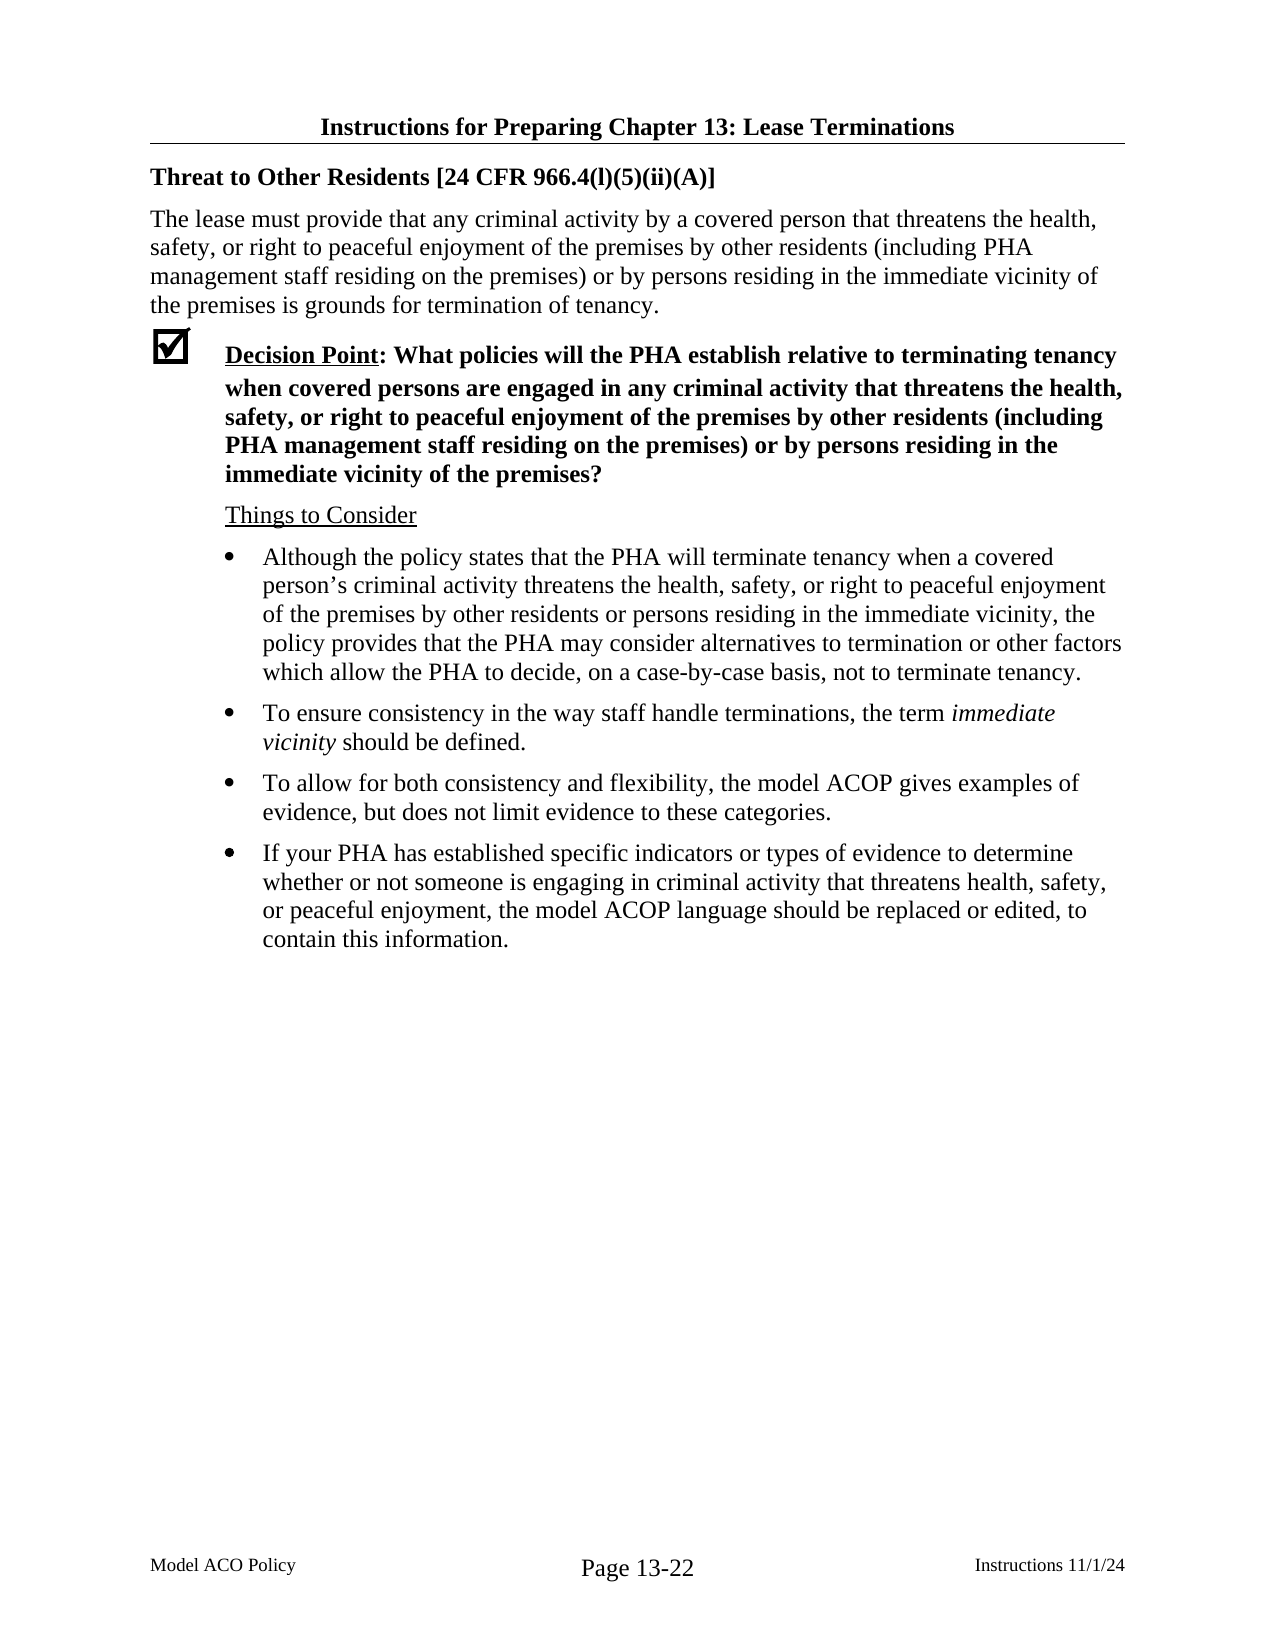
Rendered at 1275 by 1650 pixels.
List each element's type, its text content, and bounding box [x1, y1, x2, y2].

list Although the policy states that the PHA will terminate tenancy when a covered person’s criminal activity threatens the health, safety, or right to peaceful enjoyment of the premises by other residents or persons residing in the immediate vicinity, the policy provides that the PHA may consider alternatives to termination or other factors which allow the PHA to decide, on a case-by-case basis, not to terminate tenancy. [225, 542, 1125, 685]
text Threat to Other Residents [24 CFR 966.4(l)(5)(ii)(A)] [150, 162, 1125, 191]
text Decision Point: What policies will the PHA establish relative to terminating tenancy when covered persons are engaged in any criminal activity that threatens the health, safety, or right to peaceful enjoyment of the premises by other residents (including PHA management staff residing on the premises) or by persons residing in the immediate vicinity of the premises? [150, 331, 1125, 488]
list To ensure consistency in the way staff handle terminations, the term immediate vicinity should be defined. [225, 698, 1125, 755]
list To allow for both consistency and flexibility, the model ACOP gives examples of evidence, but does not limit evidence to these categories. [225, 768, 1125, 825]
text Things to Consider [225, 500, 1125, 529]
list If your PHA has established specific indicators or types of evidence to determine whether or not someone is engaging in criminal activity that threatens health, safety, or peaceful enjoyment, the model ACOP language should be replaced or edited, to contain this information. [225, 838, 1125, 953]
text The lease must provide that any criminal activity by a covered person that threatens the health, safety, or right to peaceful enjoyment of the premises by other residents (including PHA management staff residing on the premises) or by persons residing in the immediate vicinity of the premises is grounds for termination of tenancy. [150, 204, 1125, 319]
